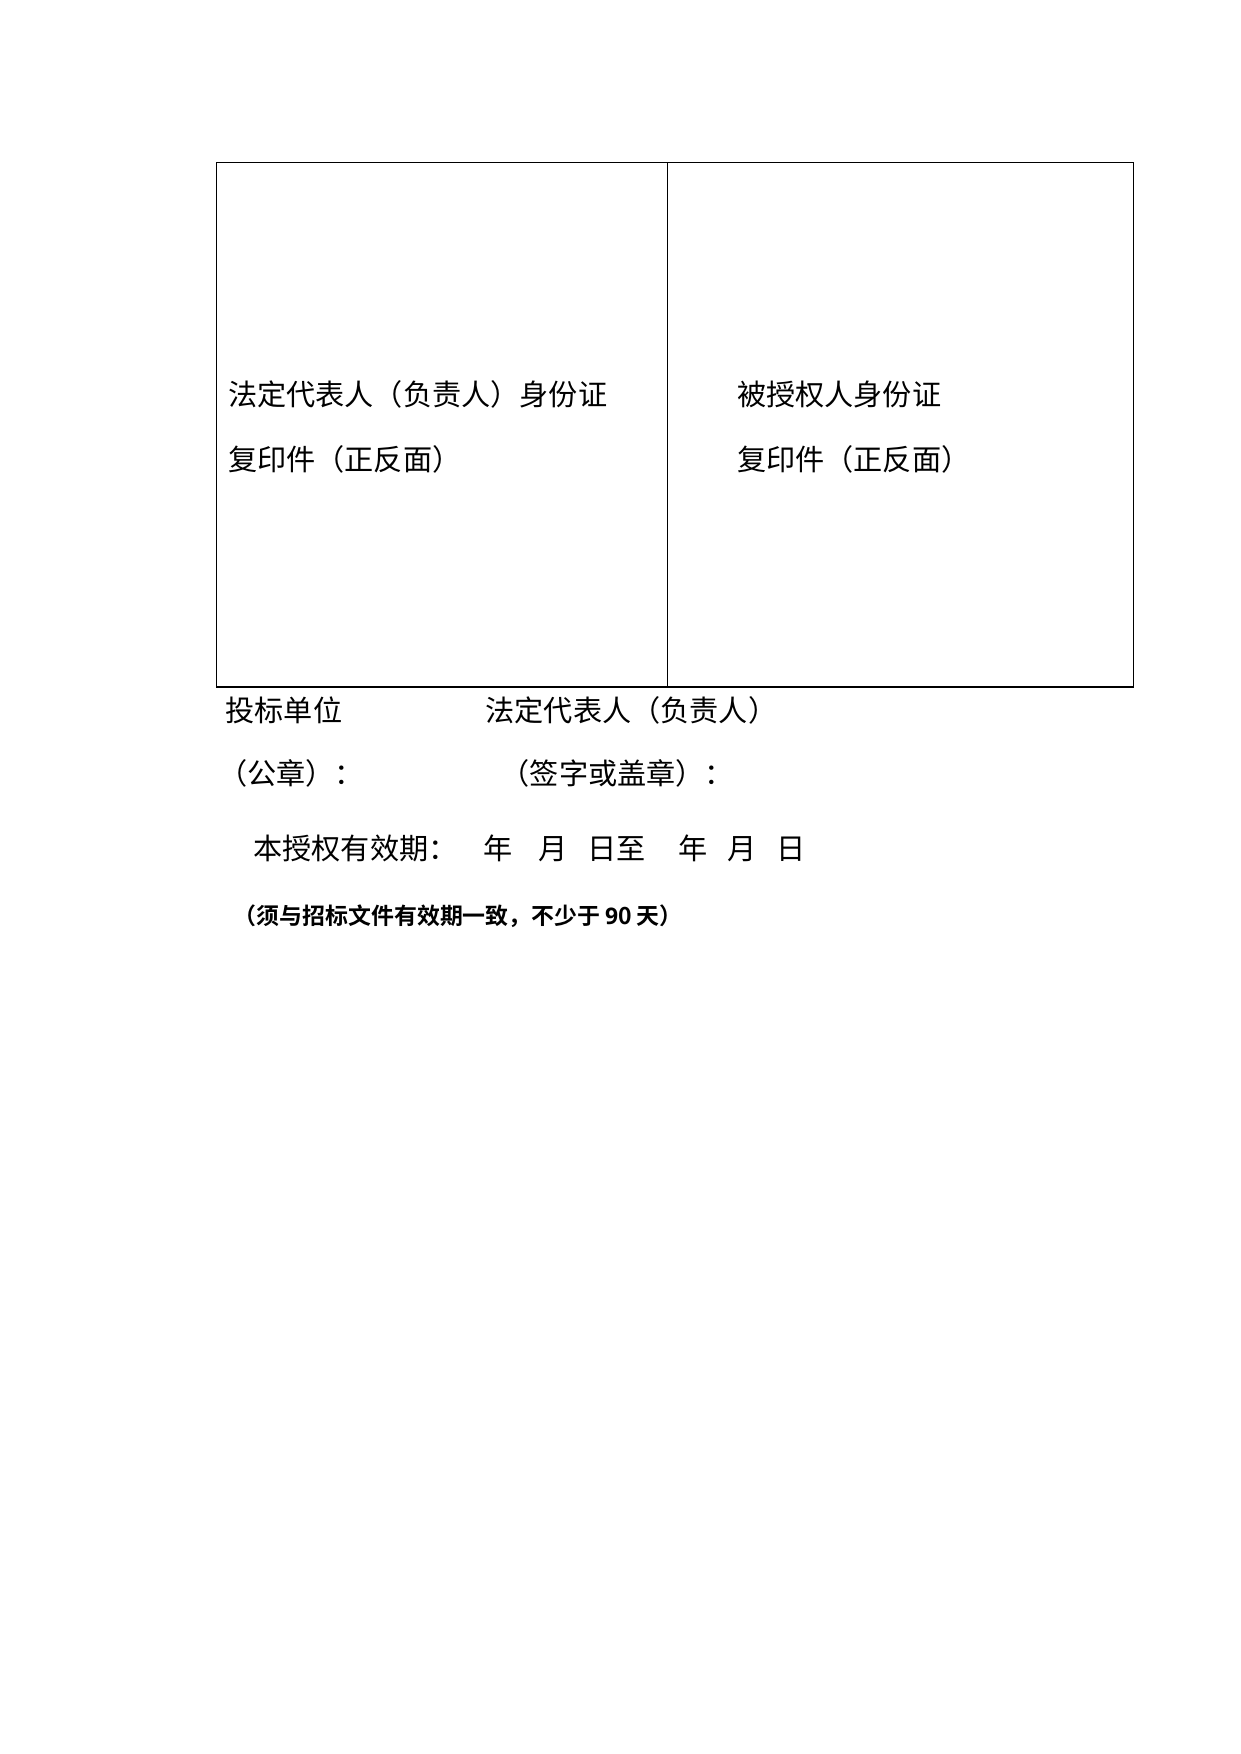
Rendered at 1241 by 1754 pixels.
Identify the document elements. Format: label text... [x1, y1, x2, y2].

text （须与招标文件有效期一致，不少于90天） [187, 898, 1053, 932]
text 本授权有效期： 年 月 日至 年 月 日 [187, 814, 1053, 879]
text （公章）： （签字或盖章）： [187, 751, 1053, 793]
text 投标单位 法定代表人（负责人） [187, 687, 1053, 730]
table_header 法定代表人（负责人）身份证 复印件（正反面） [217, 163, 667, 686]
table_header 被授权人身份证 复印件（正反面） [668, 163, 1133, 686]
